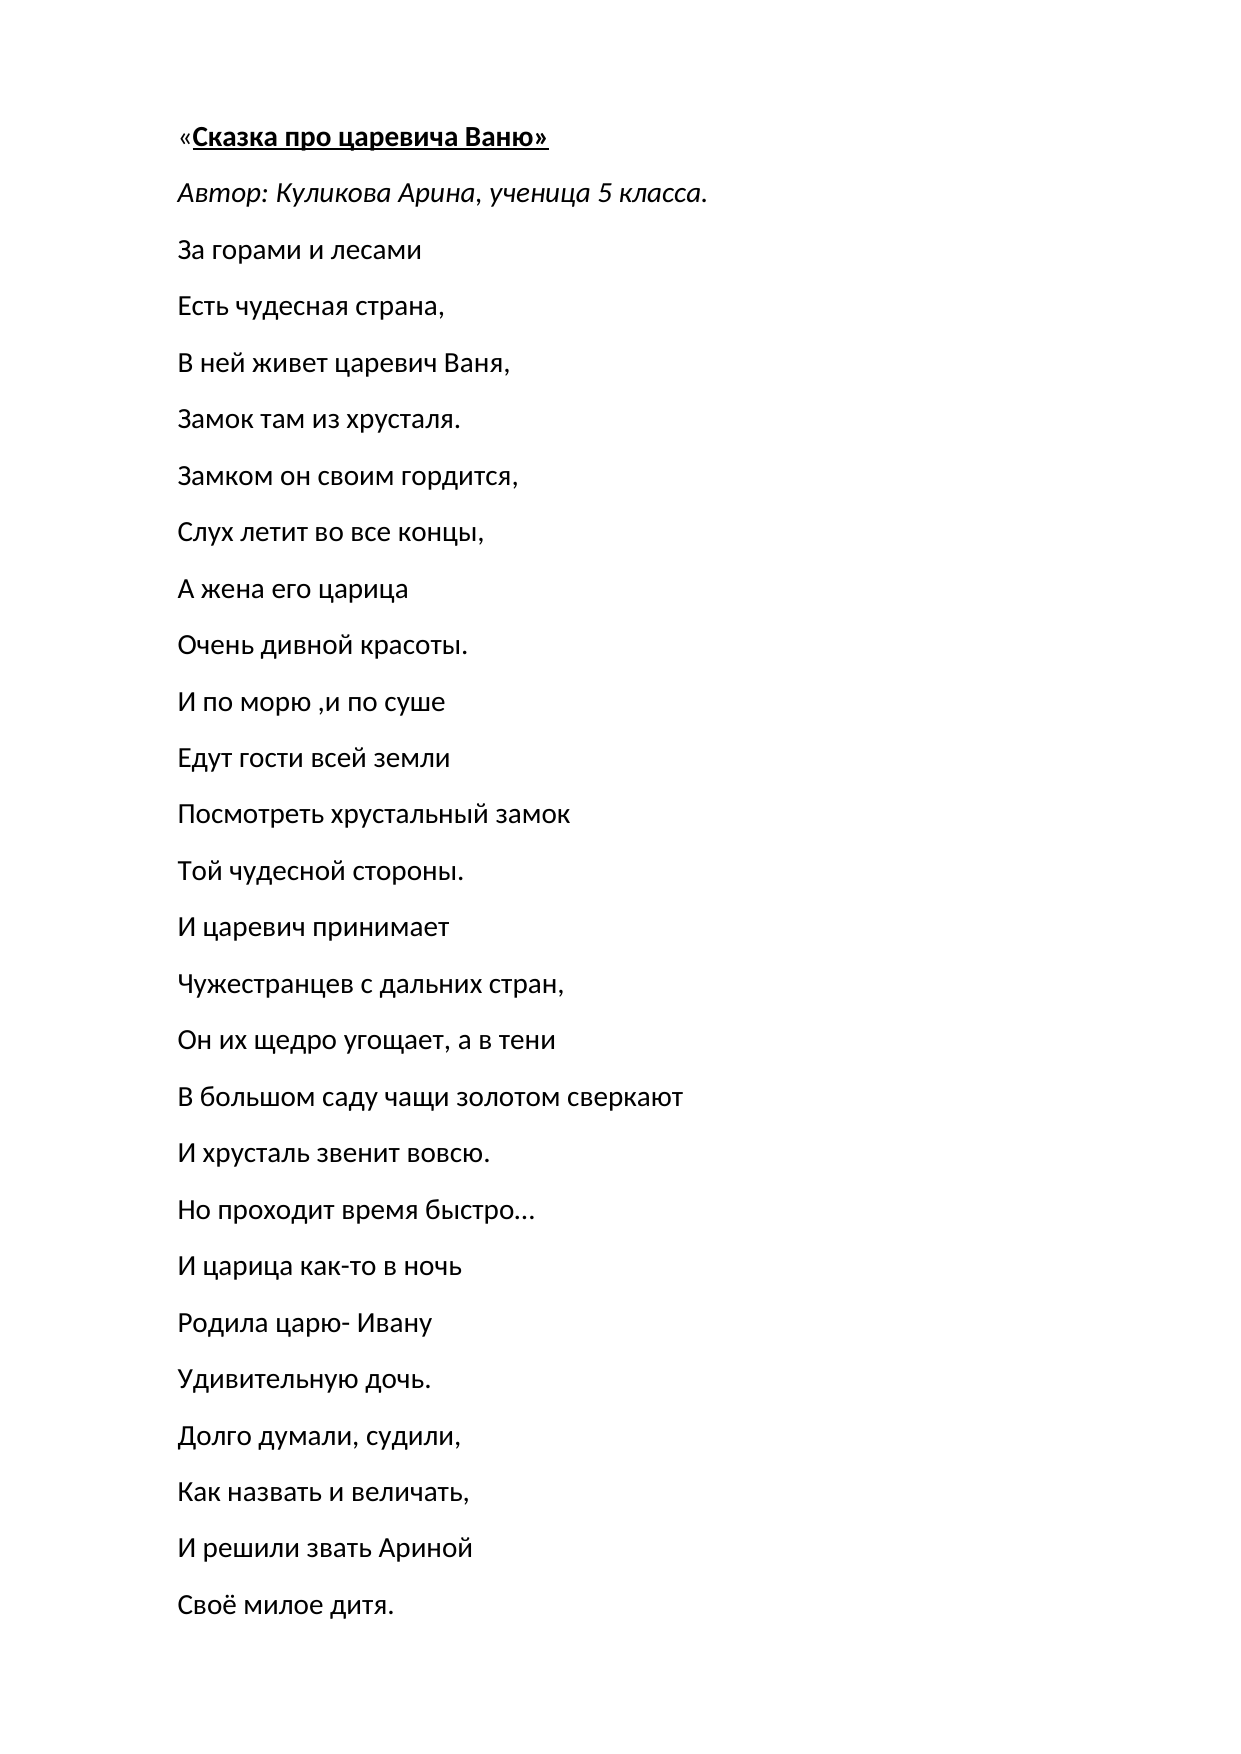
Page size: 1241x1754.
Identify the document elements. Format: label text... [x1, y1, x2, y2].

text Замок там из хрусталя. [177, 400, 1152, 436]
text Удивительную дочь. [177, 1360, 1152, 1396]
text Очень дивной красоты. [177, 626, 1152, 662]
text И по морю ,и по суше [177, 683, 1152, 718]
text Есть чудесная страна, [177, 287, 1152, 323]
text Он их щедро угощает, а в тени [177, 1021, 1152, 1057]
text В большом саду чащи золотом сверкают [177, 1078, 1152, 1113]
text Своё милое дитя. [177, 1586, 1152, 1622]
text Родила царю- Ивану [177, 1304, 1152, 1339]
text Едут гости всей земли [177, 739, 1152, 775]
text Той чудесной стороны. [177, 852, 1152, 888]
text Слух летит во все концы, [177, 513, 1152, 549]
text В ней живет царевич Ваня, [177, 344, 1152, 379]
text Автор: Куликова Арина, ученица 5 класса. [177, 174, 1152, 210]
text Но проходит время быстро… [177, 1191, 1152, 1226]
text Как назвать и величать, [177, 1473, 1152, 1509]
text «Сказка про царевича Ваню» [177, 118, 1152, 154]
text А жена его царица [177, 570, 1152, 605]
text Замком он своим гордится, [177, 457, 1152, 492]
text И решили звать Ариной [177, 1529, 1152, 1565]
text И царица как-то в ночь [177, 1247, 1152, 1283]
text Чужестранцев с дальних стран, [177, 965, 1152, 1001]
text И царевич принимает [177, 908, 1152, 944]
text За горами и лесами [177, 231, 1152, 267]
text Долго думали, судили, [177, 1417, 1152, 1452]
text И хрусталь звенит вовсю. [177, 1134, 1152, 1170]
text Посмотреть хрустальный замок [177, 796, 1152, 831]
